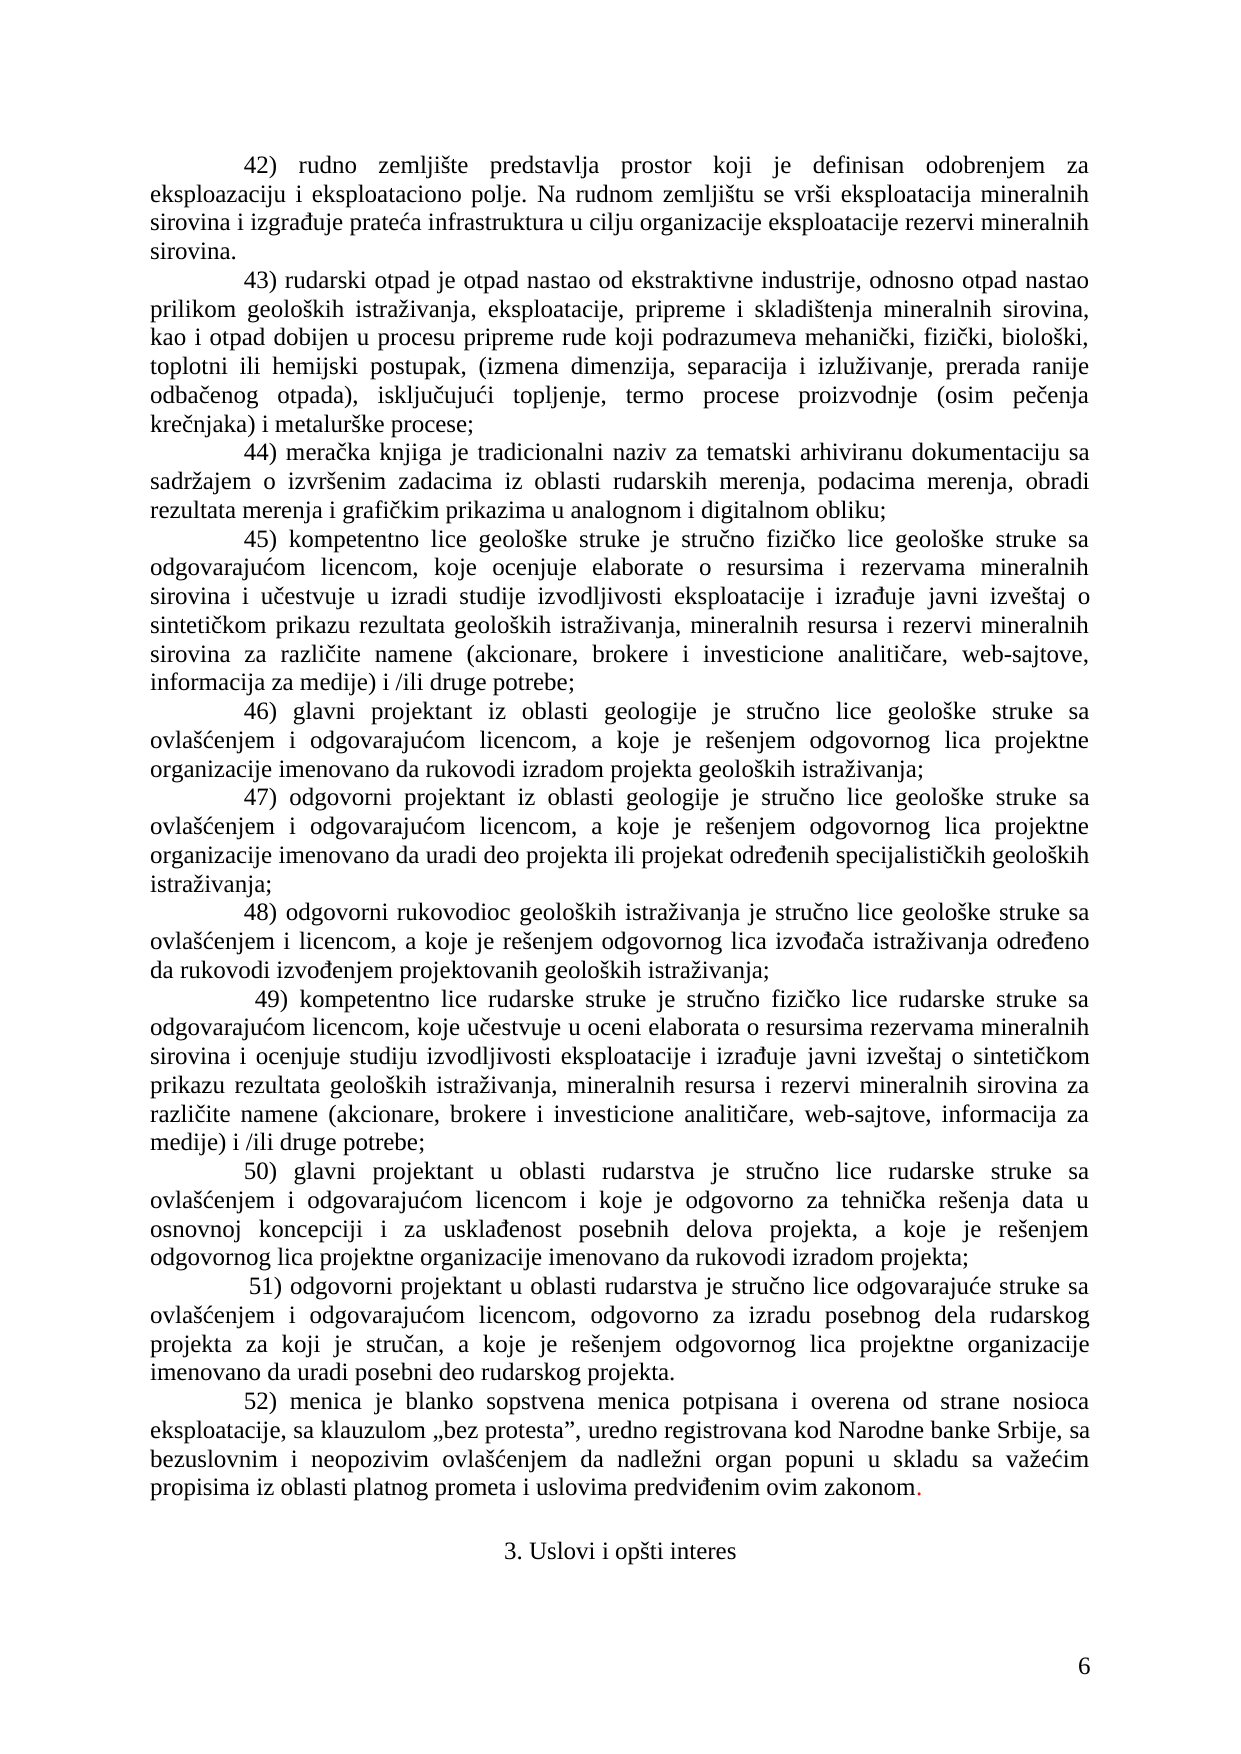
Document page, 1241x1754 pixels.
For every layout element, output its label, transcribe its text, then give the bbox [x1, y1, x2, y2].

text 43) rudarski otpad je otpad nastao od ekstraktivne industrije, odnosno otpad nastao prilikom geoloških istraživanja, eksploatacije, pripreme i skladištenja mineralnih sirovina, kao i otpad dobijen u procesu pripreme rude koji podrazumeva mehanički, fizički, biološki, toplotni ili hemijski postupak, (izmena dimenzija, separacija i izluživanje, prerada ranije odbačenog otpada), isključujući topljenje, termo procese proizvodnje (osim pečenja krečnjaka) i metalurške procese; [150, 265, 1090, 437]
text 51) odgovorni projektant u oblasti rudarstva je stručno lice odgovarajuće struke sa ovlašćenjem i odgovarajućom licencom, odgovorno za izradu posebnog dela rudarskog projekta za koji je stručan, a koje je rešenjem odgovornog lica projektne organizacije imenovano da uradi posebni deo rudarskog projekta. [150, 1271, 1090, 1386]
text 45) kompetentno lice geološke struke je stručno fizičko lice geološke struke sa odgovarajućom licencom, koje ocenjuje elaborate o resursima i rezervama mineralnih sirovina i učestvuje u izradi studije izvodljivosti eksploatacije i izrađuje javni izveštaj o sintetičkom prikazu rezultata geoloških istraživanja, mineralnih resursa i rezervi mineralnih sirovina za različite namene (akcionare, brokere i investicione analitičare, web-sajtove, informacija za medije) i /ili druge potrebe; [150, 524, 1090, 696]
text 47) odgovorni projektant iz oblasti geologije je stručno lice geološke struke sa ovlašćenjem i odgovarajućom licencom, a koje je rešenjem odgovornog lica projektne organizacije imenovano da uradi deo projekta ili projekat određenih specijalističkih geoloških istraživanja; [150, 782, 1090, 897]
text 48) odgovorni rukovodioc geoloških istraživanja je stručno lice geološke struke sa ovlašćenjem i licencom, a koje je rešenjem odgovornog lica izvođača istraživanja određeno da rukovodi izvođenjem projektovanih geoloških istraživanja; [150, 897, 1090, 984]
text 50) glavni projektant u oblasti rudarstva je stručno lice rudarske struke sa ovlašćenjem i odgovarajućom licencom i koje je odgovorno za tehnička rešenja data u osnovnoj koncepciji i za usklađenost posebnih delova projekta, a koje je rešenjem odgovornog lica projektne organizacije imenovano da rukovodi izradom projekta; [150, 1156, 1090, 1271]
text 42) rudno zemljište predstavlja prostor koji je definisan odobrenjem za eksploazaciju i eksploataciono polje. Na rudnom zemljištu se vrši eksploatacija mineralnih sirovina i izgrađuje prateća infrastruktura u cilju organizacije eksploatacije rezervi mineralnih sirovina. [150, 150, 1090, 265]
text 49) kompetentno lice rudarske struke je stručno fizičko lice rudarske struke sa odgovarajućom licencom, koje učestvuje u oceni elaborata o resursima rezervama mineralnih sirovina i ocenjuje studiju izvodljivosti eksploatacije i izrađuje javni izveštaj o sintetičkom prikazu rezultata geoloških istraživanja, mineralnih resursa i rezervi mineralnih sirovina za različite namene (akcionare, brokere i investicione analitičare, web-sajtove, informacija za medije) i /ili druge potrebe; [150, 984, 1090, 1156]
text 46) glavni projektant iz oblasti geologije je stručno lice geološke struke sa ovlašćenjem i odgovarajućom licencom, a koje je rešenjem odgovornog lica projektne organizacije imenovano da rukovodi izradom projekta geoloških istraživanja; [150, 696, 1090, 782]
text 52) menica je blanko sopstvena menica potpisana i overena od strane nosioca eksploatacije, sa klauzulom „bez protesta”, uredno registrovana kod Narodne banke Srbije, sa bezuslovnim i neopozivim ovlašćenjem da nadležni organ popuni u skladu sa važećim propisima iz oblasti platnog prometa i uslovima predviđenim ovim zakonom. [150, 1386, 1090, 1501]
text 3. Uslovi i opšti interes [150, 1536, 1090, 1565]
text 44) meračka knjiga je tradicionalni naziv za tematski arhiviranu dokumentaciju sa sadržajem o izvršenim zadacima iz oblasti rudarskih merenja, podacima merenja, obradi rezultata merenja i grafičkim prikazima u analognom i digitalnom obliku; [150, 437, 1090, 524]
